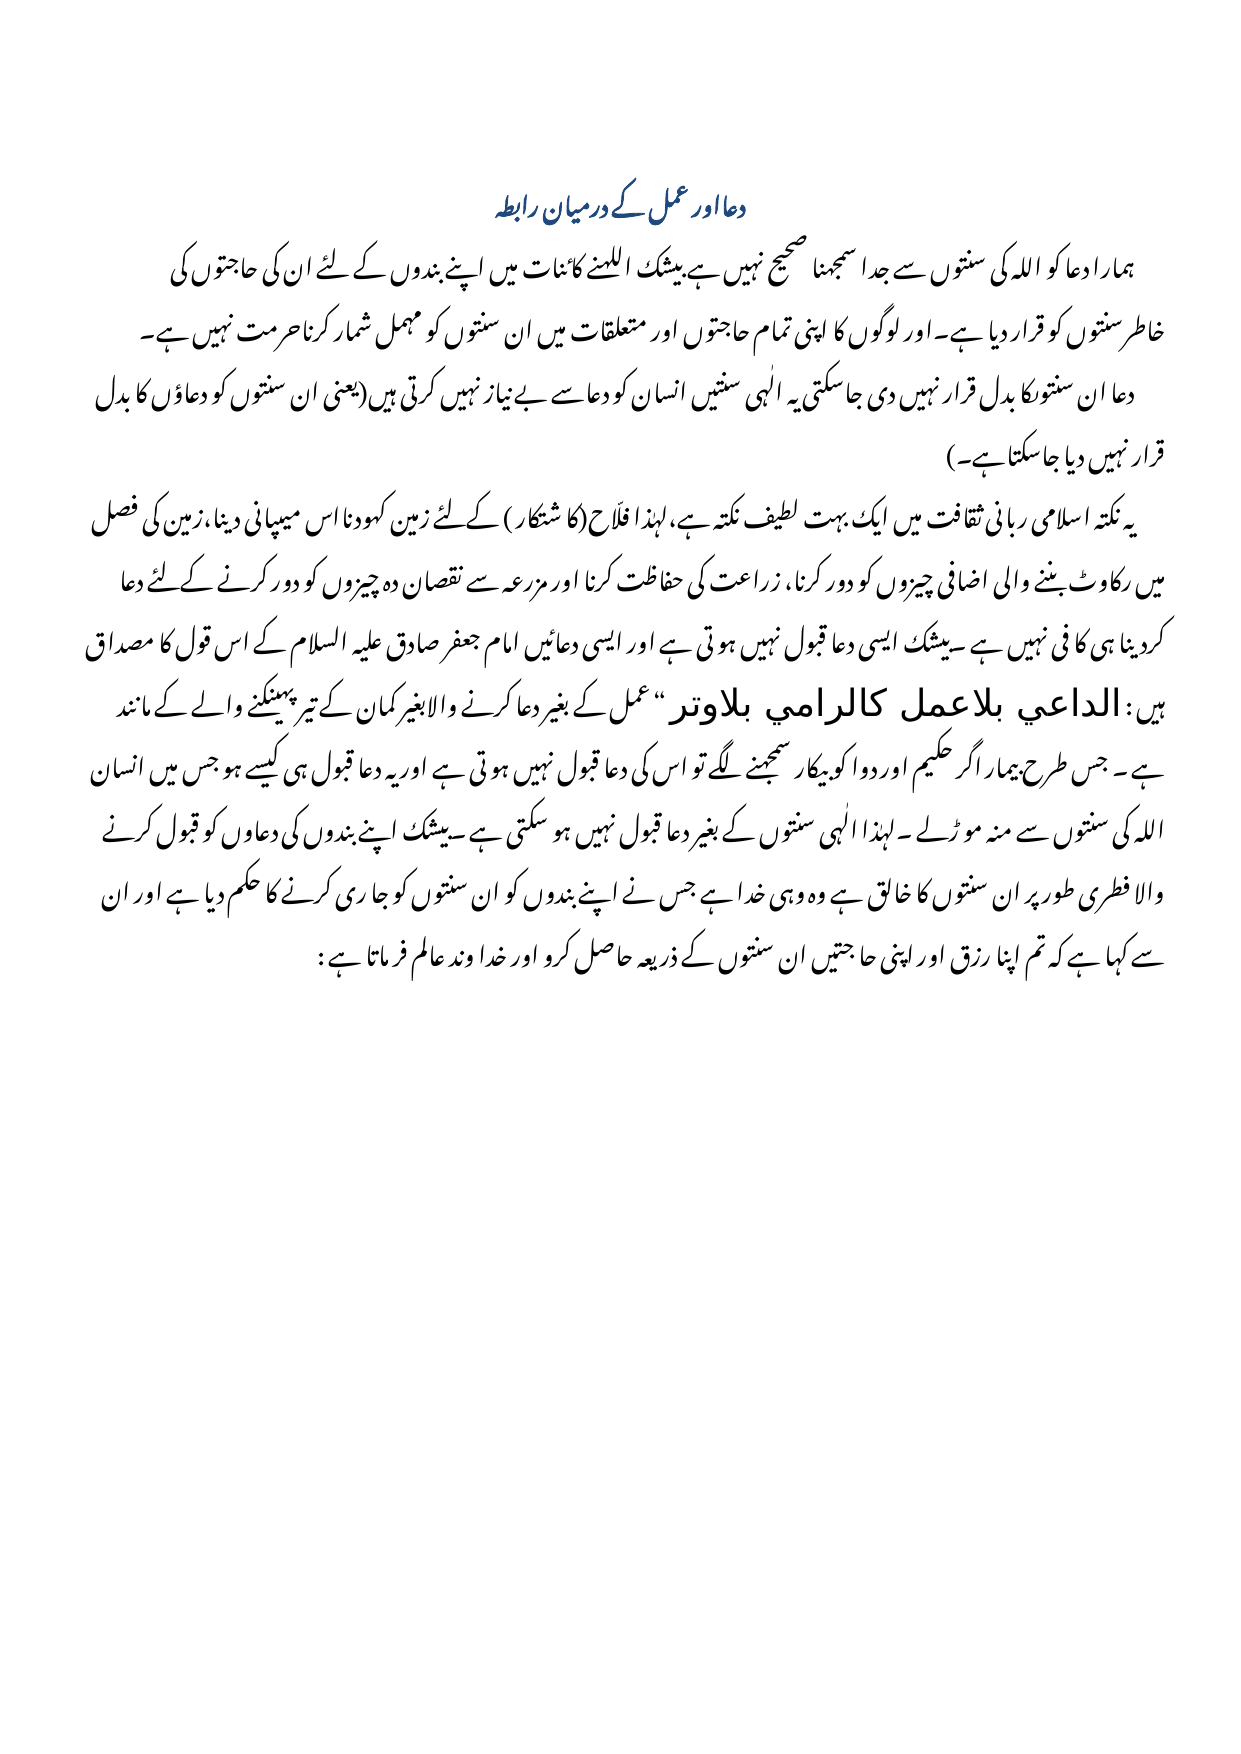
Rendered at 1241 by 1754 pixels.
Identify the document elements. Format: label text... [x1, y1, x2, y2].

text دعا ان سنتوںکا بدل قرار نہيں دی جاسکتی یہ الٰہی سنتيں انسان کو دعاسے بے نياز نہيں کرتی ہيں(یعنی ان سنتوں کو دعاؤں کا بدل قرار نہيں دیا جاسکتاہے۔) [75, 356, 1165, 481]
text یہ نکتہ اسلامی ربانی ثقافت ميں ایک بہت لطيف نکتہ ہے،لہٰذا فلّاح(کا شتکار ) کےلئے زمين کهودنااس ميںپانی دینا،زمين کی فصل ميں رکاوٹ بننے والی اضافی چيزوں کو دور کرنا، زراعت کی حفاظت کرنا اور مزرعہ سے نقصان دہ چيزوں کو دور کرنے کےلئے دعا کردینا ہی کا فی نہيں ہے ۔بيشک ایسی دعا قبول نہيں ہو تی ہے اور ایسی دعائيں امام جعفر صادق عليہ السلام کے اس قول کا مصداق ہيں : الداعي بلاعمل کالرامي بلاوتر “ عمل کے بغير دعا کرنے والابغير کمان کے تير پهينکنے والے کے ما نند ہے ۔ جس طرح بيمار اگر حکيم اور دوا کو بيکار سمجهنے لگے تو اس کی دعا قبول نہيں ہو تی ہے اور یہ دعا قبول ہی کيسے ہو جس ميں انسان الله کی سنتوں سے منه مو ڑلے ۔لہٰذا الٰہی سنتوں کے بغير دعا قبول نہيں ہو سکتی ہے ۔بيشک اپنے بندوں کی دعاوں کو قبول کرنے والا فطری طور پر ان سنتوں کا خالق ہے وہ وہی خدا ہے جس نے اپنے بندوں کو ان سنتوں کو جا ری کرنے کا حکم دیا ہے اور ان سے کہا ہے کہ تم اپنا رزق اور اپنی حا جتيں ان سنتوں کے ذریعہ حاصل کرو اور خدا وند عالم فر ماتا ہے : [75, 481, 1165, 981]
subtitle دعااور عمل کے درميان رابطہ [75, 169, 1165, 231]
text ہمارا دعا کو الله کی سنتوں سے جدا سمجهنا صحيح نہيں ہے بيشک اللهنے کائنات ميں اپنے بندوں کے لئے ان کی حاجتوں کی خاطرسنتوں کو قرار دیا ہے۔اور لوگوں کا اپنی تمام حاجتوں اور متعلقات ميں ان سنتوں کو مہمل شمار کرناحرمت نہيں ہے۔ [75, 231, 1165, 356]
